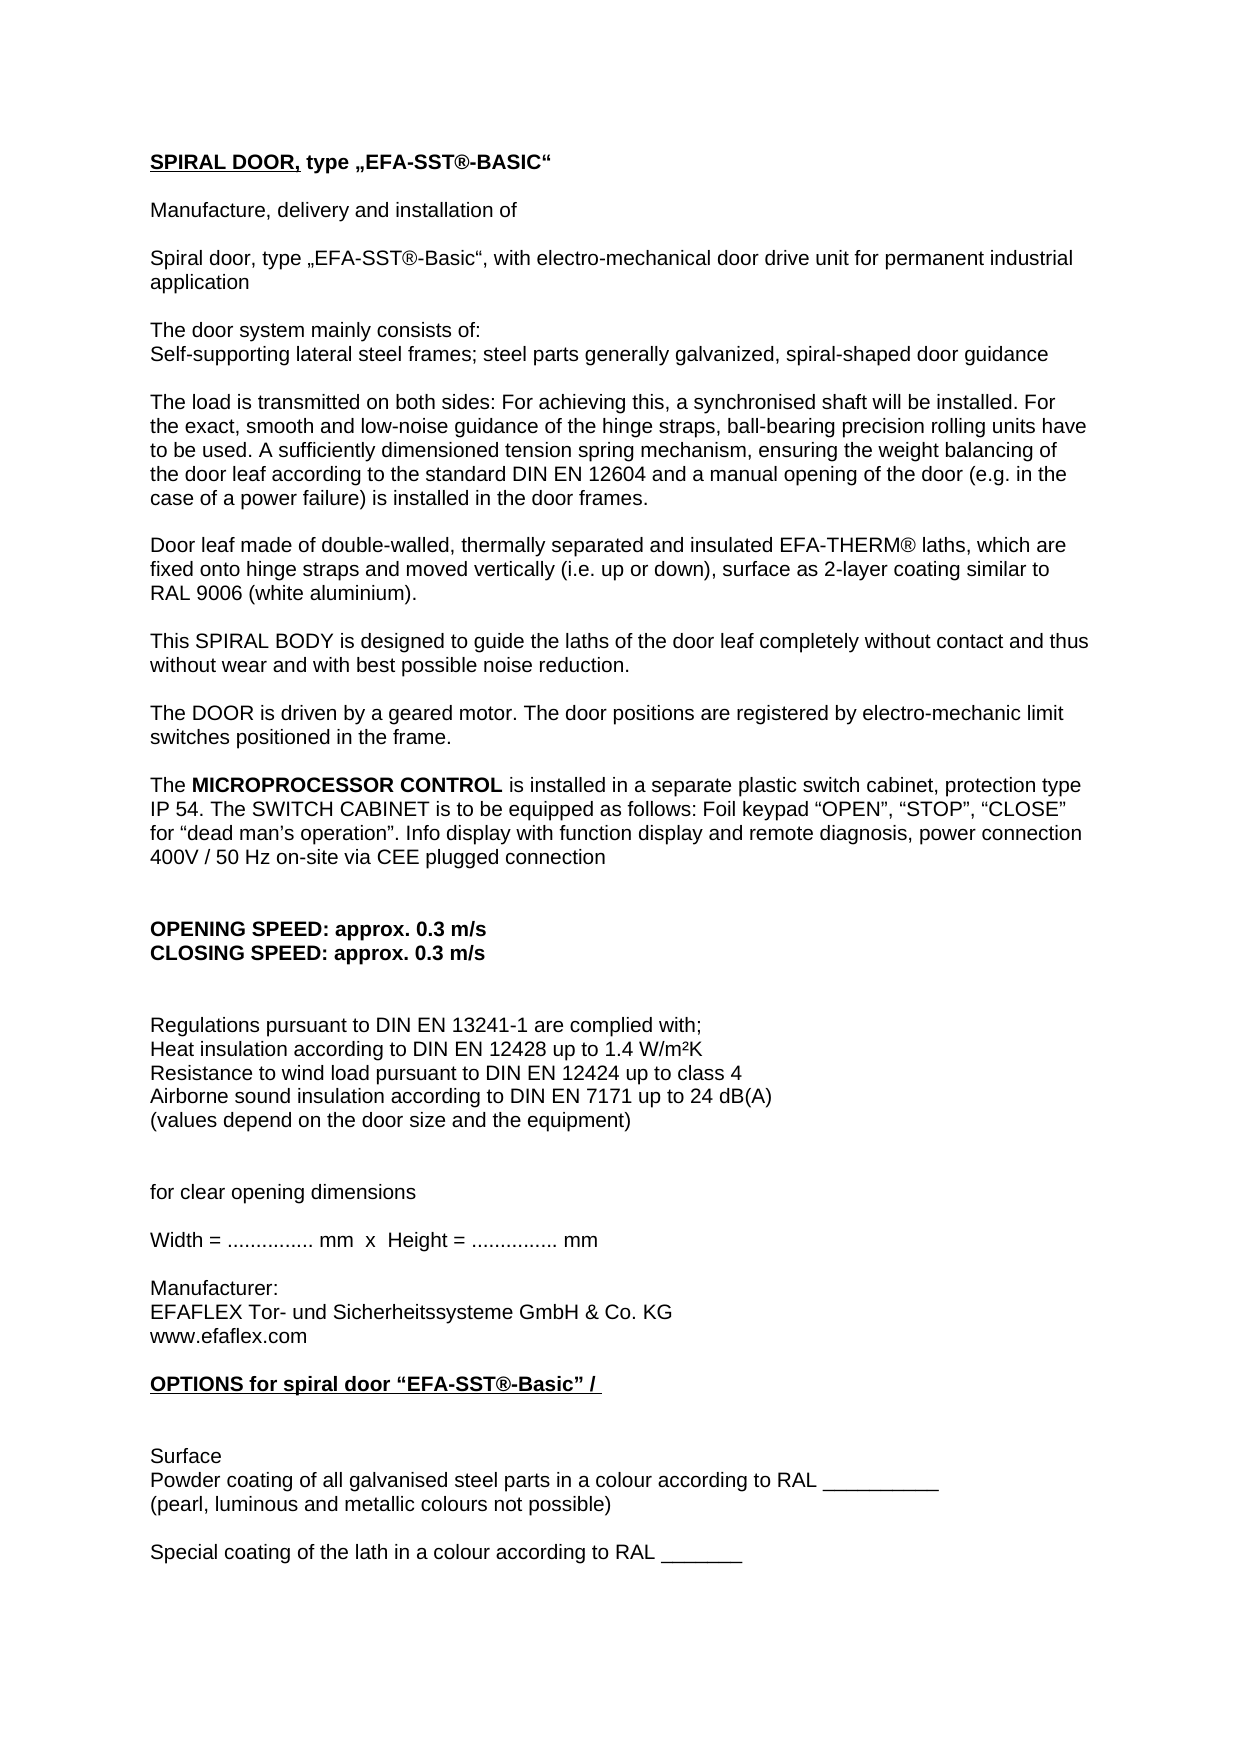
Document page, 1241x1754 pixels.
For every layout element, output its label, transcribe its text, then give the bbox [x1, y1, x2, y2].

text SPIRAL DOOR, type „EFA-SST®-BASIC“ Manufacture, delivery and installation of Spiral door, type „EFA-SST®-Basic“, with electro-mechanical door drive unit for permanent industrial application The door system mainly consists of: Self-supporting lateral steel frames; steel parts generally galvanized, spiral-shaped door guidance [150, 150, 1090, 366]
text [150, 366, 1090, 1587]
